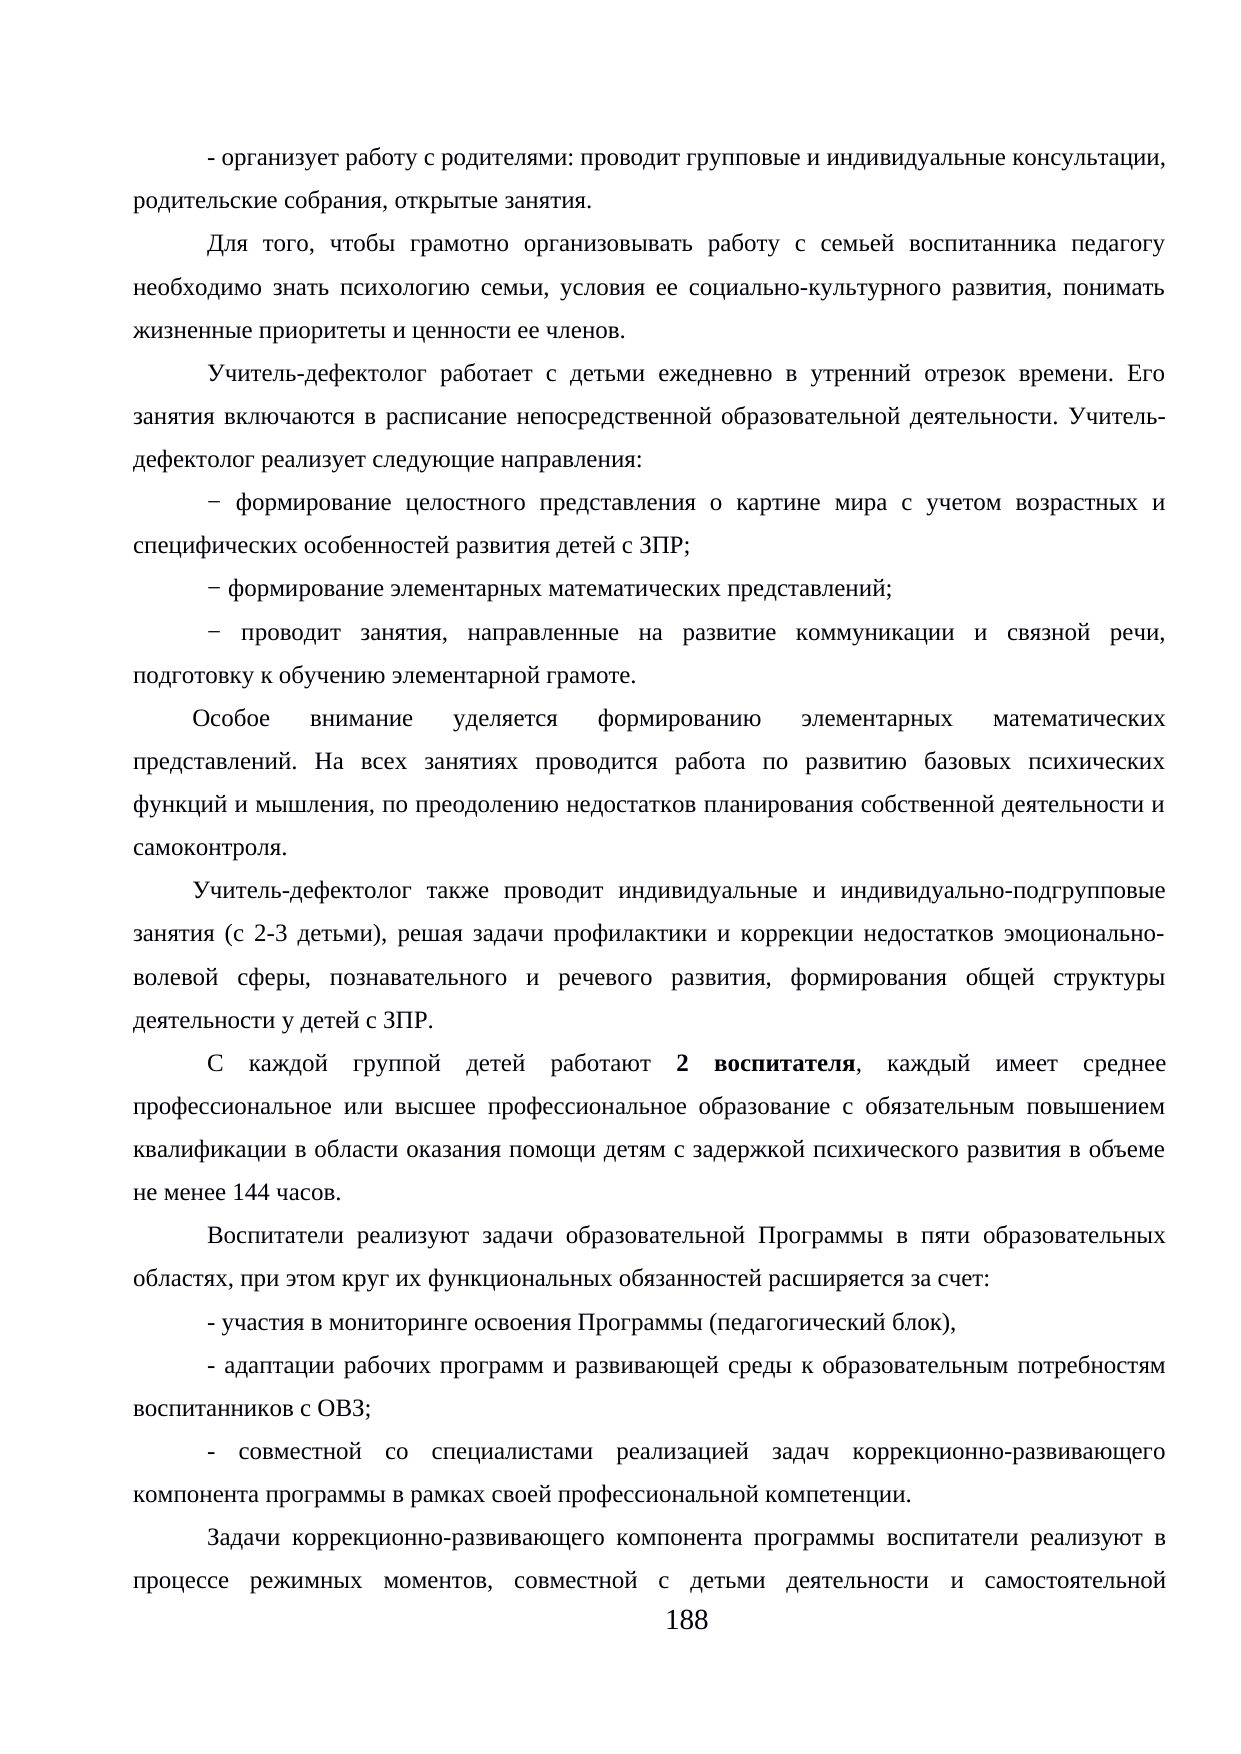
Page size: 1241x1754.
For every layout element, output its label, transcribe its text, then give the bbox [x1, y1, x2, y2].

text - адаптации рабочих программ и развивающей среды к образовательным потребностям воспитанников с ОВЗ; [133, 1350, 1166, 1422]
list формирование целостного представления о картине мира с учетом возрастных и специфических особенностей развития детей с ЗПР; [133, 487, 1166, 559]
text С каждой группой детей работают 2 воспитателя, каждый имеет среднее профессиональное или высшее профессиональное образование с обязательным повышением квалификации в области оказания помощи детям с задержкой психического развития в объеме не менее 144 часов. [133, 1048, 1166, 1206]
text Для того, чтобы грамотно организовывать работу с семьей воспитанника педагогу необходимо знать психологию семьи, условия ее социально-культурного развития, понимать жизненные приоритеты и ценности ее членов. [133, 228, 1166, 343]
text - участия в мониторинге освоения Программы (педагогический блок), [133, 1307, 1166, 1335]
list формирование элементарных математических представлений; [133, 573, 1166, 602]
text - совместной со специалистами реализацией задач коррекционно-развивающего компонента программы в рамках своей профессиональной компетенции. [133, 1436, 1166, 1508]
text Учитель-дефектолог также проводит индивидуальные и индивидуально-подгрупповые занятия (с 2-3 детьми), решая задачи профилактики и коррекции недостатков эмоционально-волевой сферы, познавательного и речевого развития, формирования общей структуры деятельности у детей с ЗПР. [133, 875, 1166, 1033]
text - организует работу с родителями: проводит групповые и индивидуальные консультации, родительские собрания, открытые занятия. [133, 142, 1166, 214]
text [133, 1522, 1166, 1594]
list проводит занятия, направленные на развитие коммуникации и связной речи, подготовку к обучению элементарной грамоте. [133, 617, 1166, 688]
text Воспитатели реализуют задачи образовательной Программы в пяти образовательных областях, при этом круг их функциональных обязанностей расширяется за счет: [133, 1220, 1166, 1292]
text Учитель-дефектолог работает с детьми ежедневно в утренний отрезок времени. Его занятия включаются в расписание непосредственной образовательной деятельности. Учитель-дефектолог реализует следующие направления: [133, 358, 1166, 473]
text Особое внимание уделяется формированию элементарных математических представлений. На всех занятиях проводится работа по развитию базовых психических функций и мышления, по преодолению недостатков планирования собственной деятельности и самоконтроля. [133, 703, 1166, 861]
